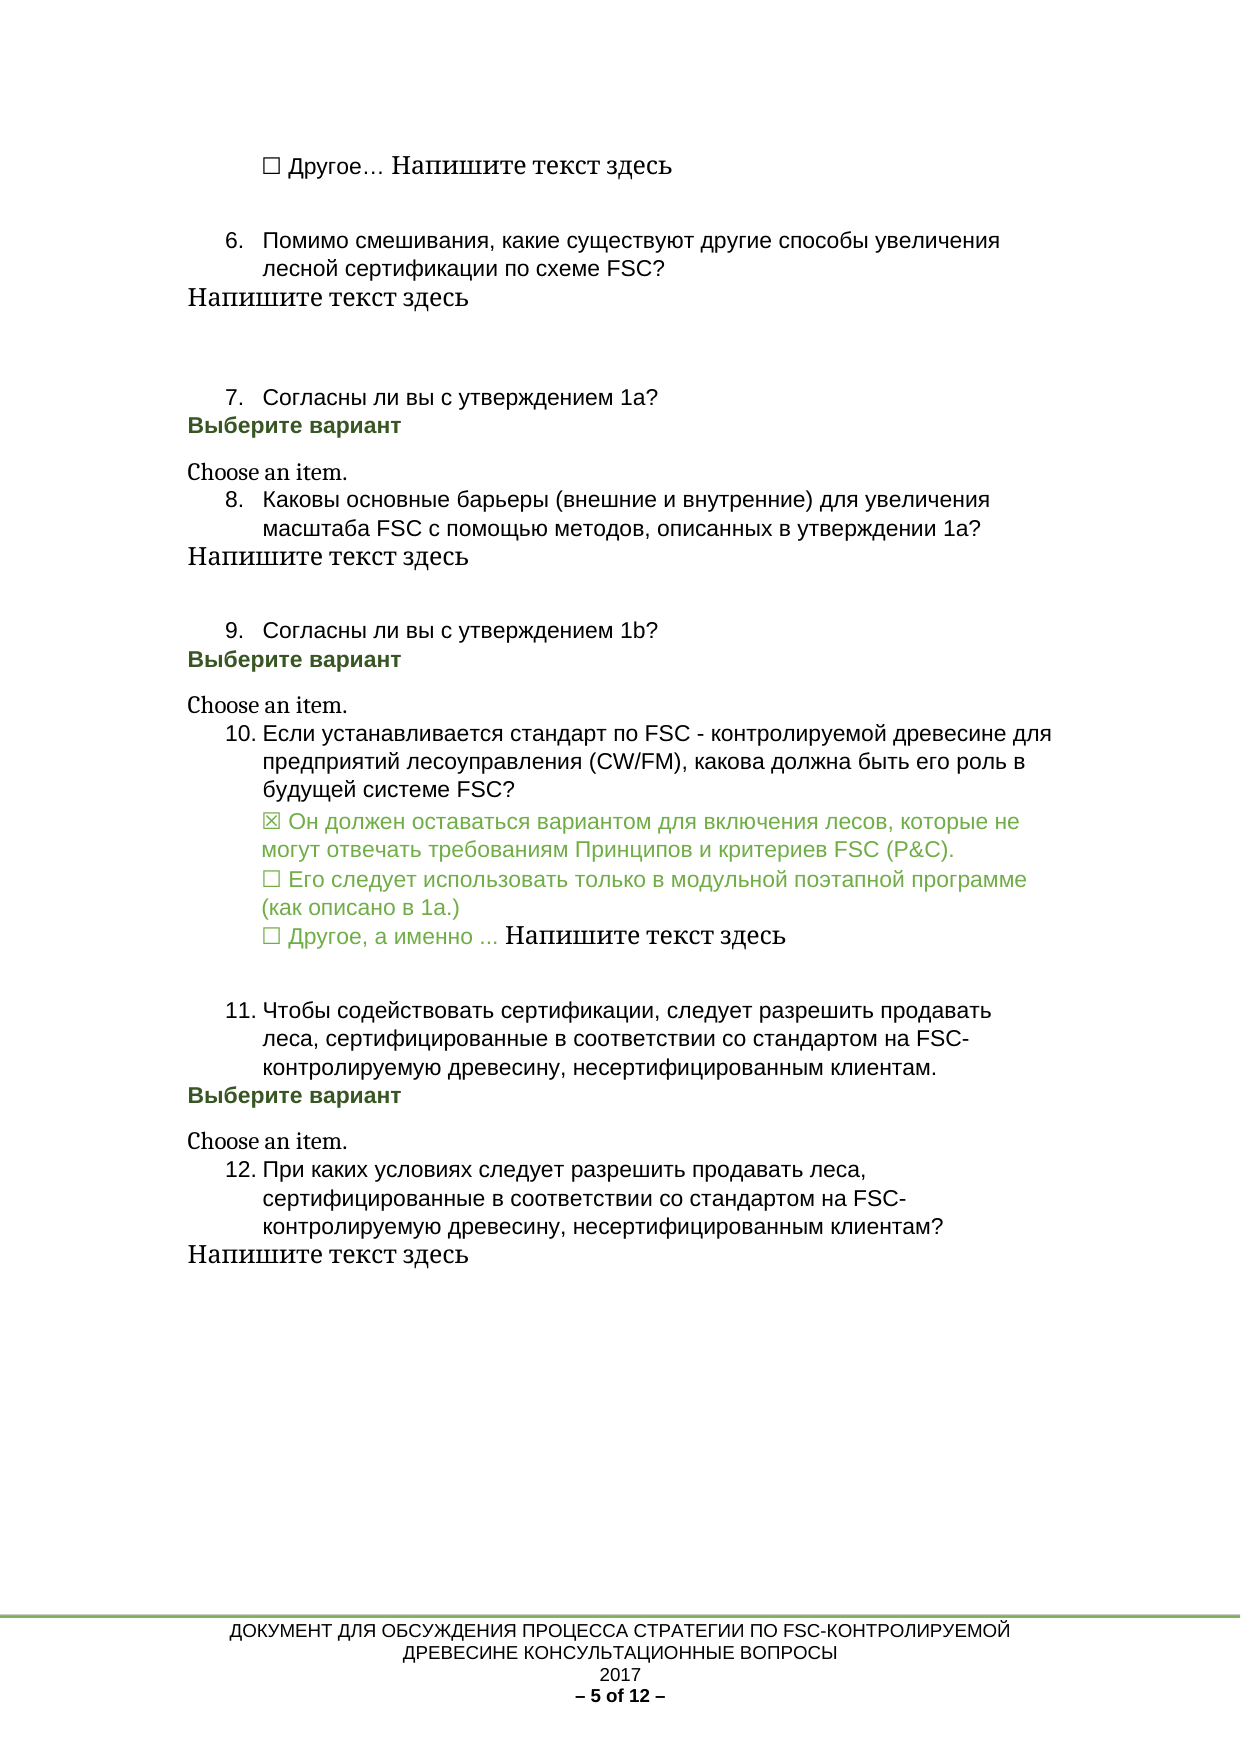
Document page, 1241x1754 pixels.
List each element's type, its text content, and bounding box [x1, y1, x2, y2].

list Согласны ли вы с утверждением 1a? [225, 384, 1053, 410]
list Если устанавливается стандарт по FSC - контролируемой древесине для предприятий лесоуправления (CW/FM), какова должна быть его роль в будущей системе FSC? [225, 719, 1053, 803]
list При каких условиях следует разрешить продавать леса, сертифицированные в соответствии со стандартом на FSC-контролируемую древесину, несертифицированным клиентам? [225, 1156, 1053, 1239]
text Другое, а именно ... [225, 920, 1053, 951]
list Каковы основные барьеры (внешние и внутренние) для увеличения масштаба FSC с помощью методов, описанных в утверждении 1a? [225, 486, 1053, 541]
text Он должен оставаться вариантом для включения лесов, которые не могут отвечать требованиям Принципов и критериев FSC (P&C). [261, 805, 1053, 862]
text Другое… [187, 150, 1053, 181]
list Помимо смешивания, какие существуют другие способы увеличения лесной сертификации по схеме FSC? [225, 227, 1053, 282]
text Его следует использовать только в модульной поэтапной программе (как описано в 1a.) [261, 862, 1053, 920]
list Согласны ли вы с утверждением 1b? [225, 617, 1053, 644]
list Чтобы содействовать сертификации, следует разрешить продавать леса, сертифицированные в соответствии со стандартом на FSC-контролируемую древесину, несертифицированным клиентам. [225, 997, 1053, 1080]
